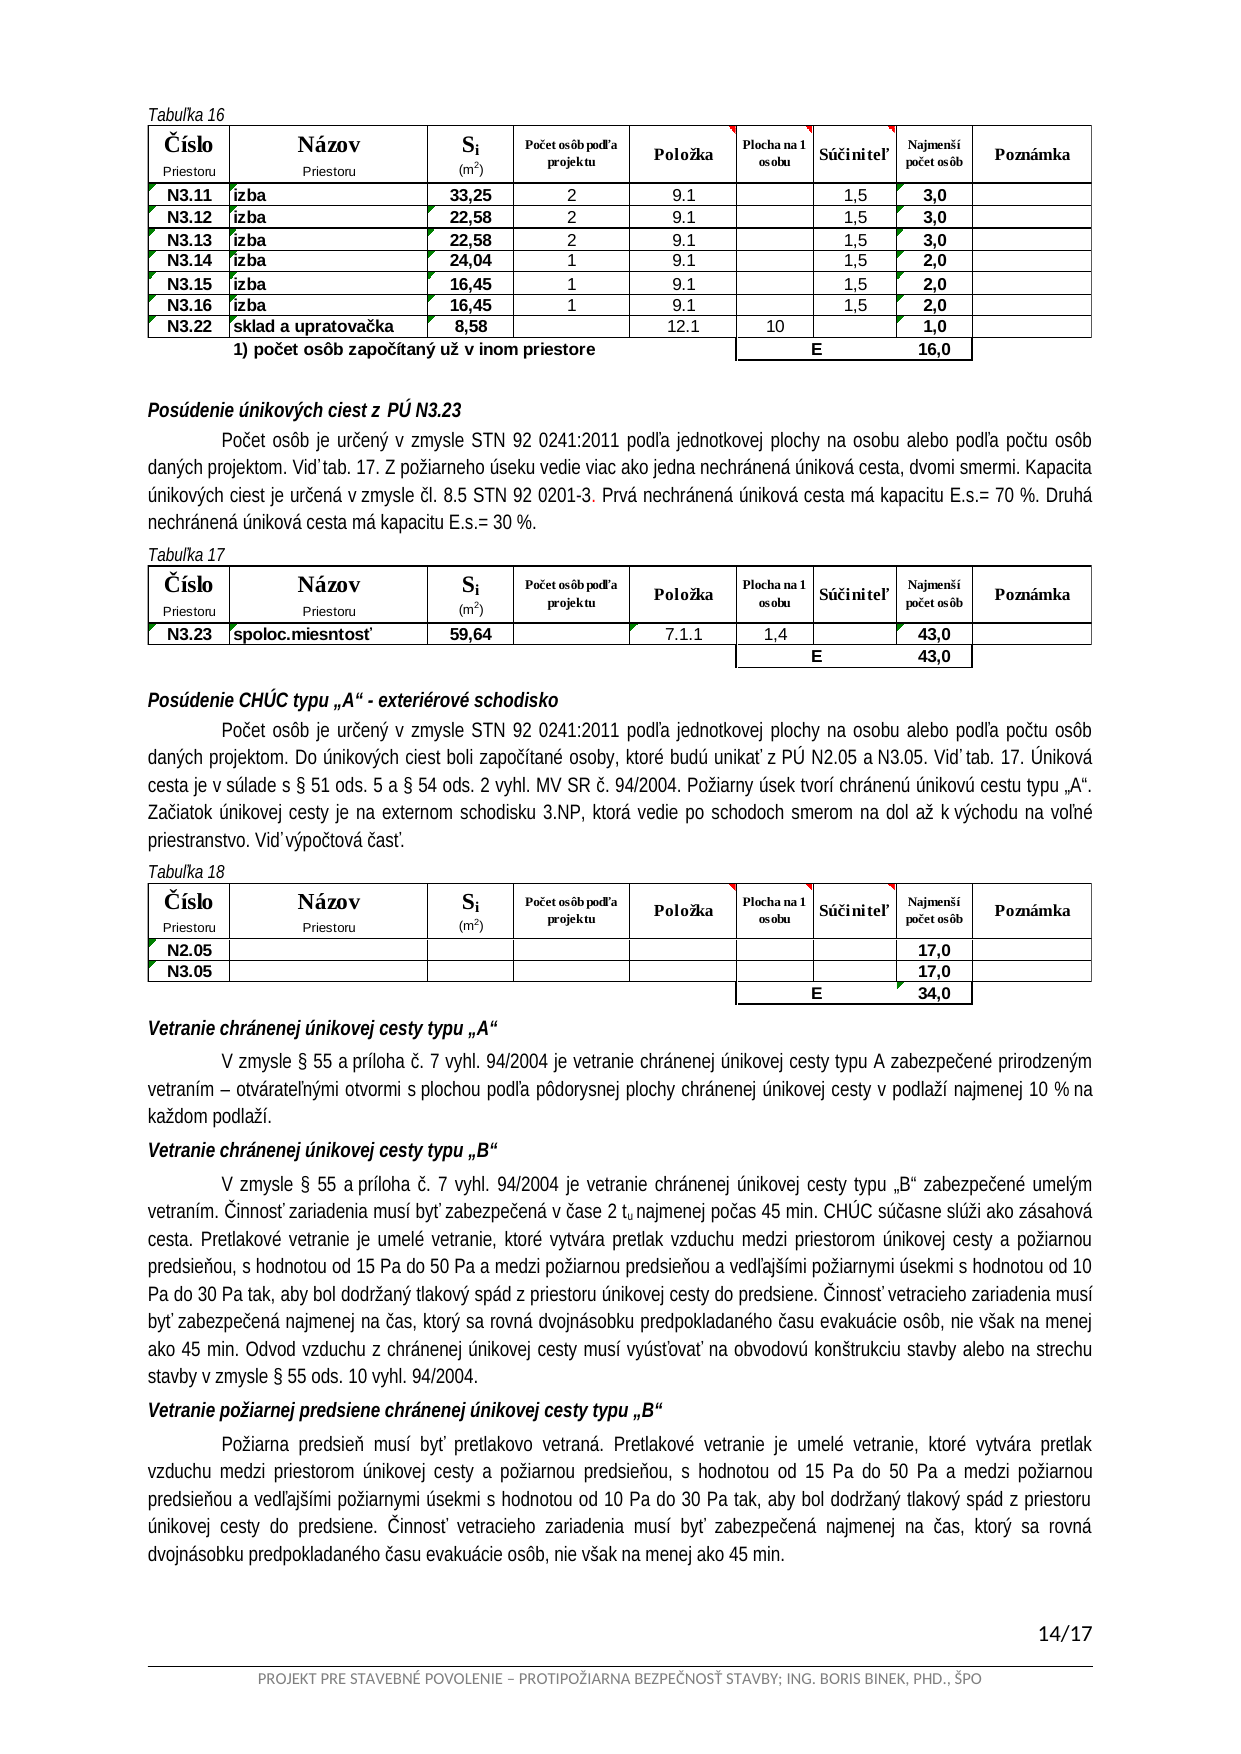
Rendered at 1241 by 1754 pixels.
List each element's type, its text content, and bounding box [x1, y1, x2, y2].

text Počet osôb je určený v zmysle STN 92 0241:2011 podľa jednotkovej plochy na osobu alebo podľa počtu osôb daných projektom. Viď tab. 17. Z požiarneho úseku vedie viac ako jedna nechránená úniková cesta, dvomi smermi. Kapacita únikových ciest je určená v zmysle čl. 8.5 STN 92 0201-3. Prvá nechránená úniková cesta má kapacitu E.s.= 70 %. Druhá nechránená úniková cesta má kapacitu E.s.= 30 %. [148, 428, 1093, 534]
text Vetranie požiarnej predsiene chránenej únikovej cesty typu „B“ [148, 1398, 1093, 1422]
text Posúdenie CHÚC typu „A“ - exteriérové schodisko [148, 687, 1093, 711]
text Posúdenie únikových ciest z PÚ N3.23 [148, 398, 1093, 422]
text Vetranie chránenej únikovej cesty typu „A“ [148, 1015, 1093, 1039]
text V zmysle § 55 a príloha č. 7 vyhl. 94/2004 je vetranie chránenej únikovej cesty typu A zabezpečené prirodzeným vetraním – otvárateľnými otvormi s plochou podľa pôdorysnej plochy chránenej únikovej cesty v podlaží najmenej 10 % na každom podlaží. [148, 1049, 1093, 1128]
text Tabuľka 17 [148, 544, 1093, 566]
text V zmysle § 55 a príloha č. 7 vyhl. 94/2004 je vetranie chránenej únikovej cesty typu „B“ zabezpečené umelým vetraním. Činnosť zariadenia musí byť zabezpečená v čase 2 tu najmenej počas 45 min. CHÚC súčasne slúži ako zásahová cesta. Pretlakové vetranie je umelé vetranie, ktoré vytvára pretlak vzduchu medzi priestorom únikovej cesty a požiarnou predsieňou, s hodnotou od 15 Pa do 50 Pa a medzi požiarnou predsieňou a vedľajšími požiarnymi úsekmi s hodnotou od 10 Pa do 30 Pa tak, aby bol dodržaný tlakový spád z priestoru únikovej cesty do predsiene. Činnosť vetracieho zariadenia musí byť zabezpečená najmenej na čas, ktorý sa rovná dvojnásobku predpokladaného času evakuácie osôb, nie však na menej ako 45 min. Odvod vzduchu z chránenej únikovej cesty musí vyúsťovať na obvodovú konštrukciu stavby alebo na strechu stavby v zmysle § 55 ods. 10 vyhl. 94/2004. [148, 1172, 1093, 1388]
text Tabuľka 18 [148, 861, 1093, 883]
text Počet osôb je určený v zmysle STN 92 0241:2011 podľa jednotkovej plochy na osobu alebo podľa počtu osôb daných projektom. Do únikových ciest boli započítané osoby, ktoré budú unikať z PÚ N2.05 a N3.05. Viď tab. 17. Úniková cesta je v súlade s § 51 ods. 5 a § 54 ods. 2 vyhl. MV SR č. 94/2004. Požiarny úsek tvorí chránenú únikovú cestu typu „A“. Začiatok únikovej cesty je na externom schodisku 3.NP, ktorá vedie po schodoch smerom na dol až k východu na voľné priestranstvo. Viď výpočtová časť. [148, 718, 1093, 852]
text Tabuľka 16 [148, 104, 1093, 125]
text Požiarna predsieň musí byť pretlakovo vetraná. Pretlakové vetranie je umelé vetranie, ktoré vytvára pretlak vzduchu medzi priestorom únikovej cesty a požiarnou predsieňou, s hodnotou od 15 Pa do 50 Pa a medzi požiarnou predsieňou a vedľajšími požiarnymi úsekmi s hodnotou od 10 Pa do 30 Pa tak, aby bol dodržaný tlakový spád z priestoru únikovej cesty do predsiene. Činnosť vetracieho zariadenia musí byť zabezpečená najmenej na čas, ktorý sa rovná dvojnásobku predpokladaného času evakuácie osôb, nie však na menej ako 45 min. [148, 1432, 1093, 1566]
text Vetranie chránenej únikovej cesty typu „B“ [148, 1138, 1093, 1162]
